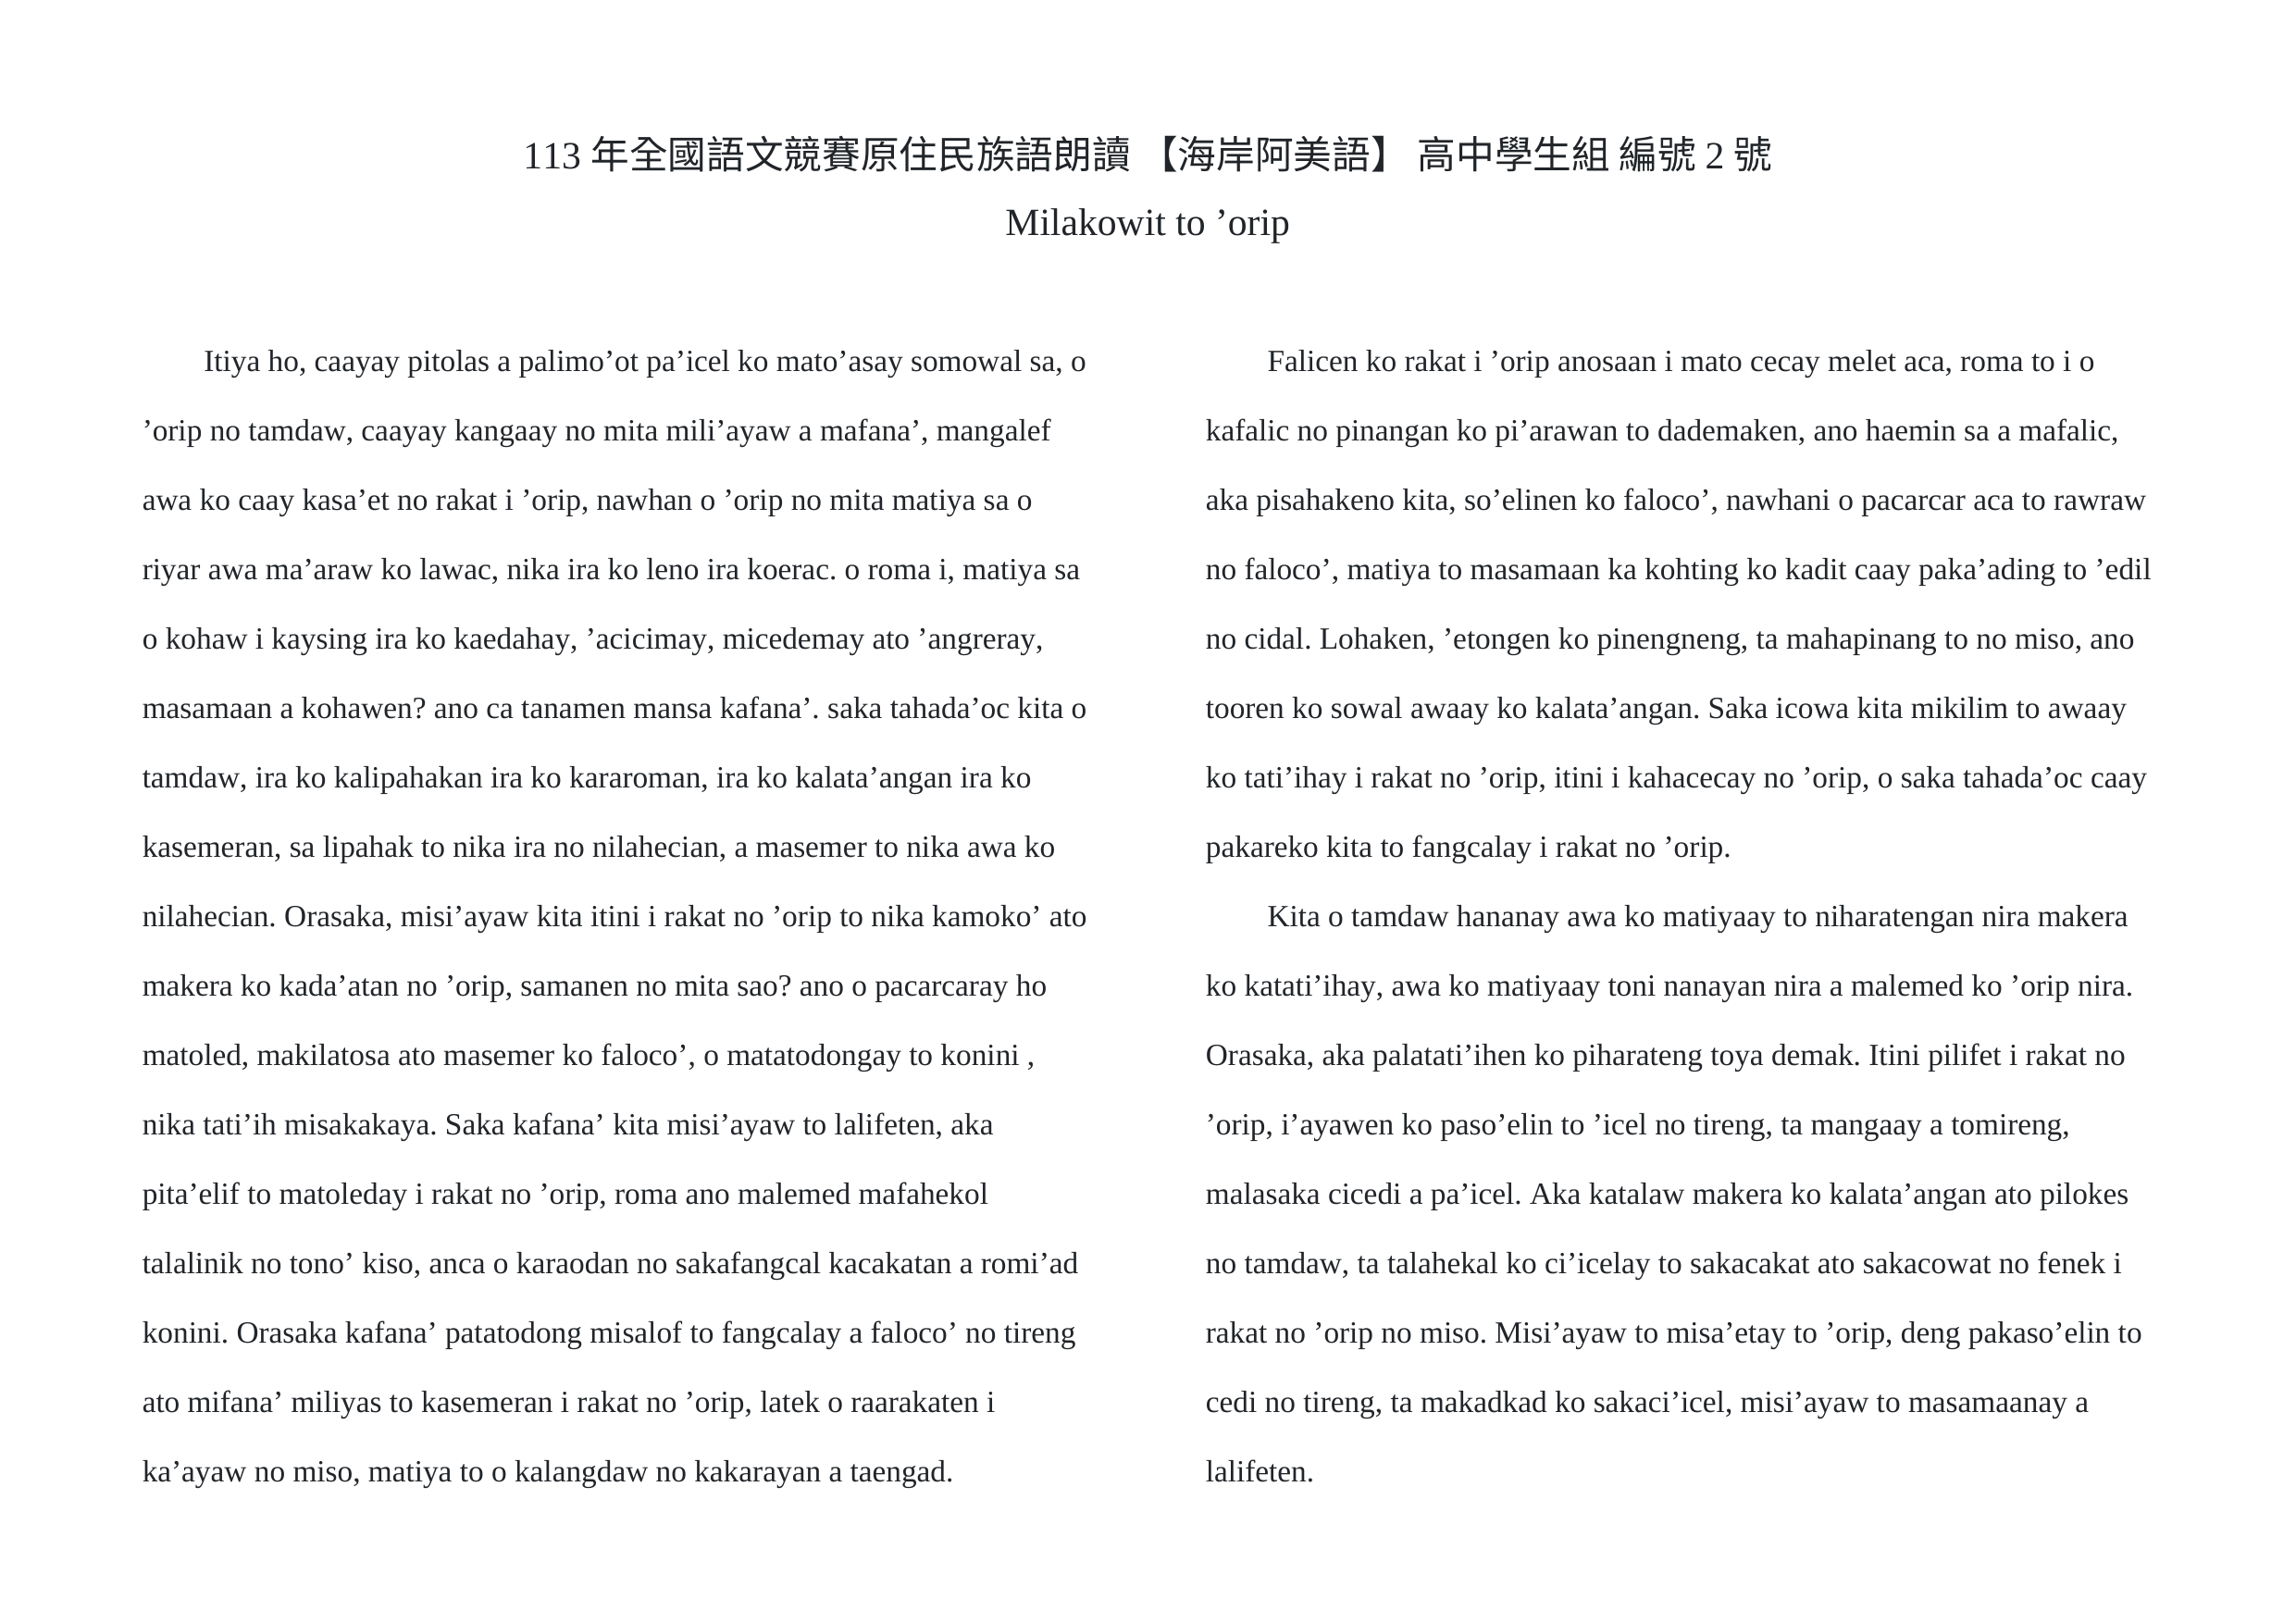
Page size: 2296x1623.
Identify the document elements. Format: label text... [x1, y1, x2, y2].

text Itiya ho, caayay pitolas a palimo’ot pa’icel ko mato’asay somowal sa, o ’orip no tamdaw, caayay kangaay no mita mili’ayaw a mafana’, mangalef awa ko caay kasa’et no rakat i ’orip, nawhan o ’orip no mita matiya sa o riyar awa ma’araw ko lawac, nika ira ko leno ira koerac. o roma i, matiya sa o kohaw i kaysing ira ko kaedahay, ’acicimay, micedemay ato ’angreray, masamaan a kohawen? ano ca tanamen mansa kafana’. saka tahada’oc kita o tamdaw, ira ko kalipahakan ira ko kararoman, ira ko kalata’angan ira ko kasemeran, sa lipahak to nika ira no nilahecian, a masemer to nika awa ko nilahecian. Orasaka, misi’ayaw kita itini i rakat no ’orip to nika kamoko’ ato makera ko kada’atan no ’orip, samanen no mita sao? ano o pacarcaray ho matoled, makilatosa ato masemer ko faloco’, o matatodongay to konini , nika tati’ih misakakaya. Saka kafana’ kita misi’ayaw to lalifeten, aka pita’elif to matoleday i rakat no ’orip, roma ano malemed mafahekol talalinik no tono’ kiso, anca o karaodan no sakafangcal kacakatan a romi’ad konini. Orasaka kafana’ patatodong misalof to fangcalay a faloco’ no tireng ato mifana’ miliyas to kasemeran i rakat no ’orip, latek o raarakaten i ka’ayaw no miso, matiya to o kalangdaw no kakarayan a taengad. [142, 326, 1090, 1505]
text Milakowit to ’orip [142, 187, 2153, 256]
text 113 年全國語文競賽原住民族語朗讀 【海岸阿美語】 高中學生組 編號 2 號 [142, 118, 2153, 187]
text Kita o tamdaw hananay awa ko matiyaay to niharatengan nira makera ko katati’ihay, awa ko matiyaay toni nanayan nira a malemed ko ’orip nira. Orasaka, aka palatati’ihen ko piharateng toya demak. Itini pilifet i rakat no ’orip, i’ayawen ko paso’elin to ’icel no tireng, ta mangaay a tomireng, malasaka cicedi a pa’icel. Aka katalaw makera ko kalata’angan ato pilokes no tamdaw, ta talahekal ko ci’icelay to sakacakat ato sakacowat no fenek i rakat no ’orip no miso. Misi’ayaw to misa’etay to ’orip, deng pakaso’elin to cedi no tireng, ta makadkad ko sakaci’icel, misi’ayaw to masamaanay a lalifeten. [1206, 881, 2153, 1505]
text Falicen ko rakat i ’orip anosaan i mato cecay melet aca, roma to i o kafalic no pinangan ko pi’arawan to dademaken, ano haemin sa a mafalic, aka pisahakeno kita, so’elinen ko faloco’, nawhani o pacarcar aca to rawraw no faloco’, matiya to masamaan ka kohting ko kadit caay paka’ading to ’edil no cidal. Lohaken, ’etongen ko pinengneng, ta mahapinang to no miso, ano tooren ko sowal awaay ko kalata’angan. Saka icowa kita mikilim to awaay ko tati’ihay i rakat no ’orip, itini i kahacecay no ’orip, o saka tahada’oc caay pakareko kita to fangcalay i rakat no ’orip. [1206, 326, 2153, 881]
